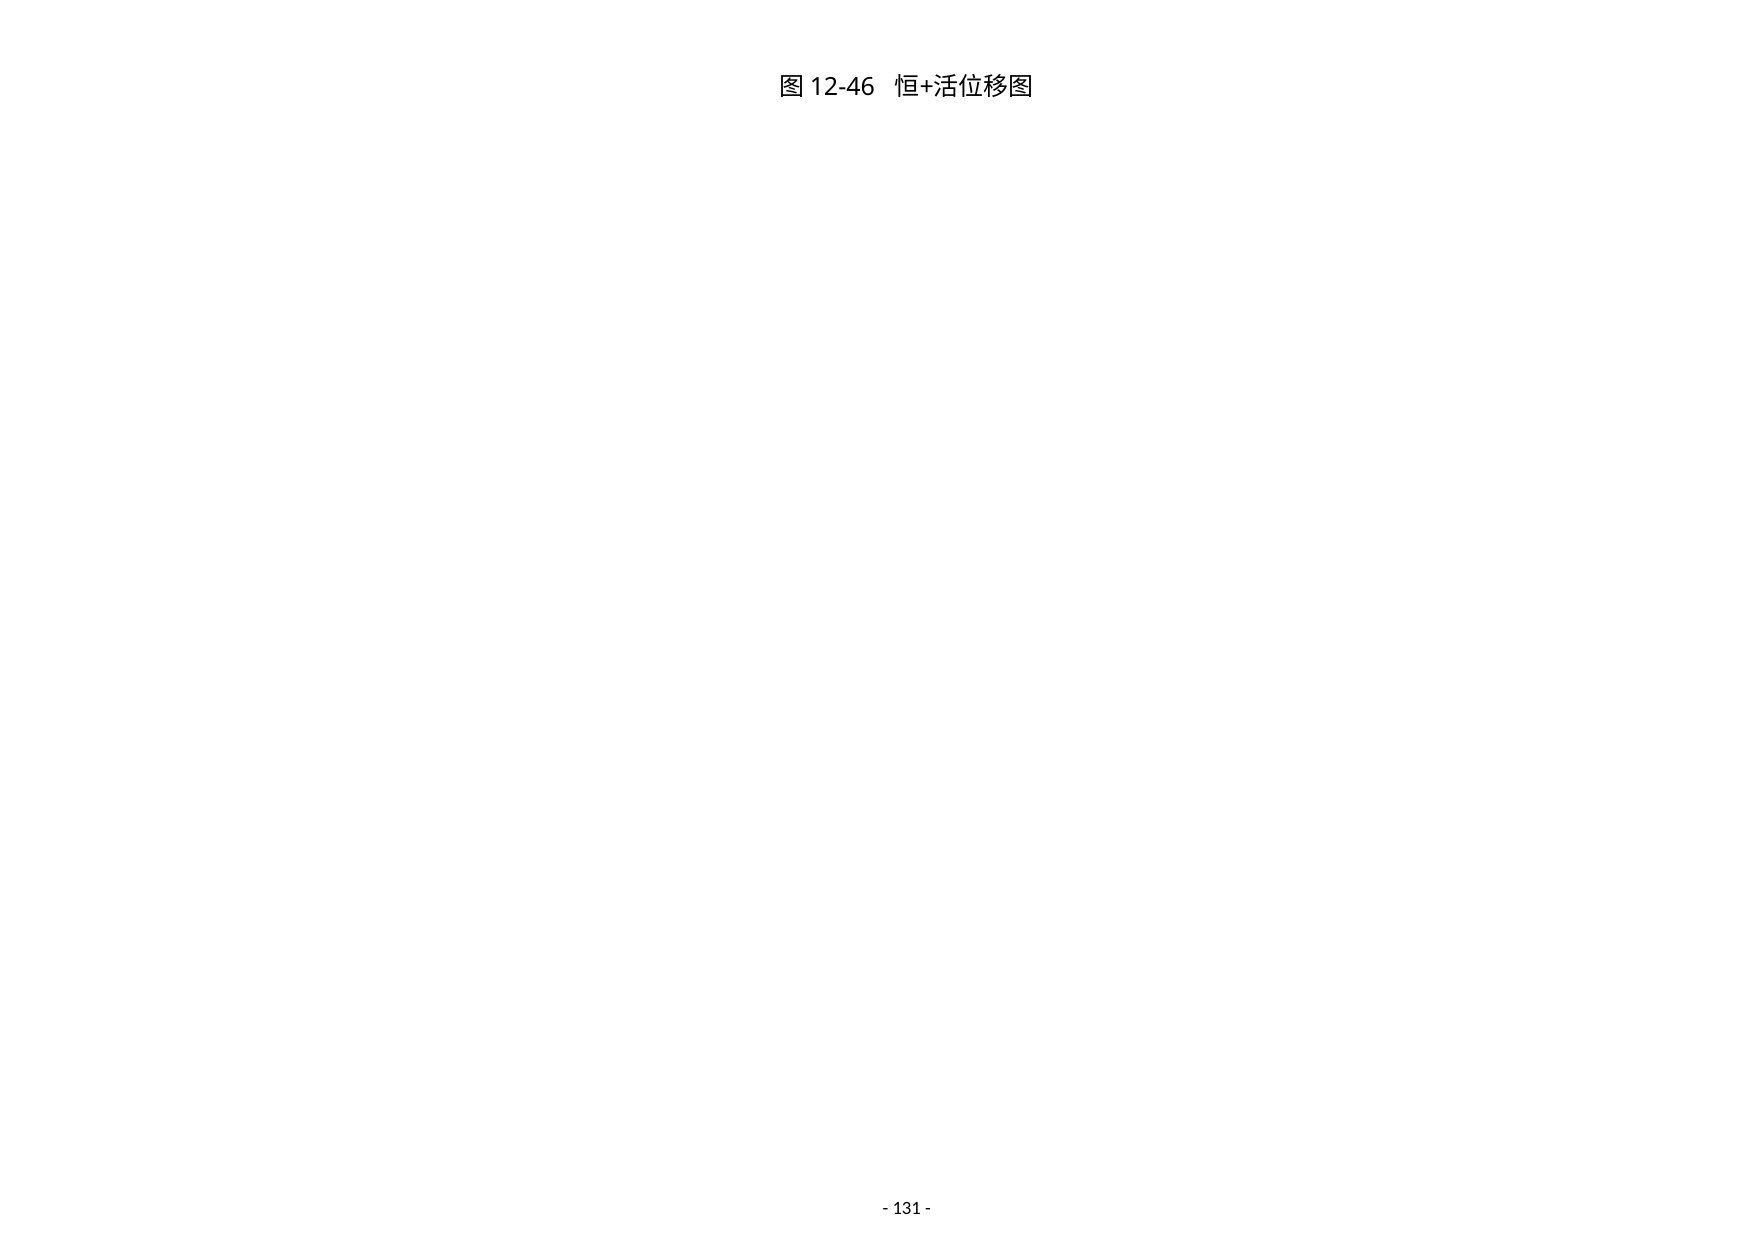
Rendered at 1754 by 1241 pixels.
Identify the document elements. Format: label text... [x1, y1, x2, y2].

text 图12-46 恒+活位移图 [148, 61, 1665, 108]
